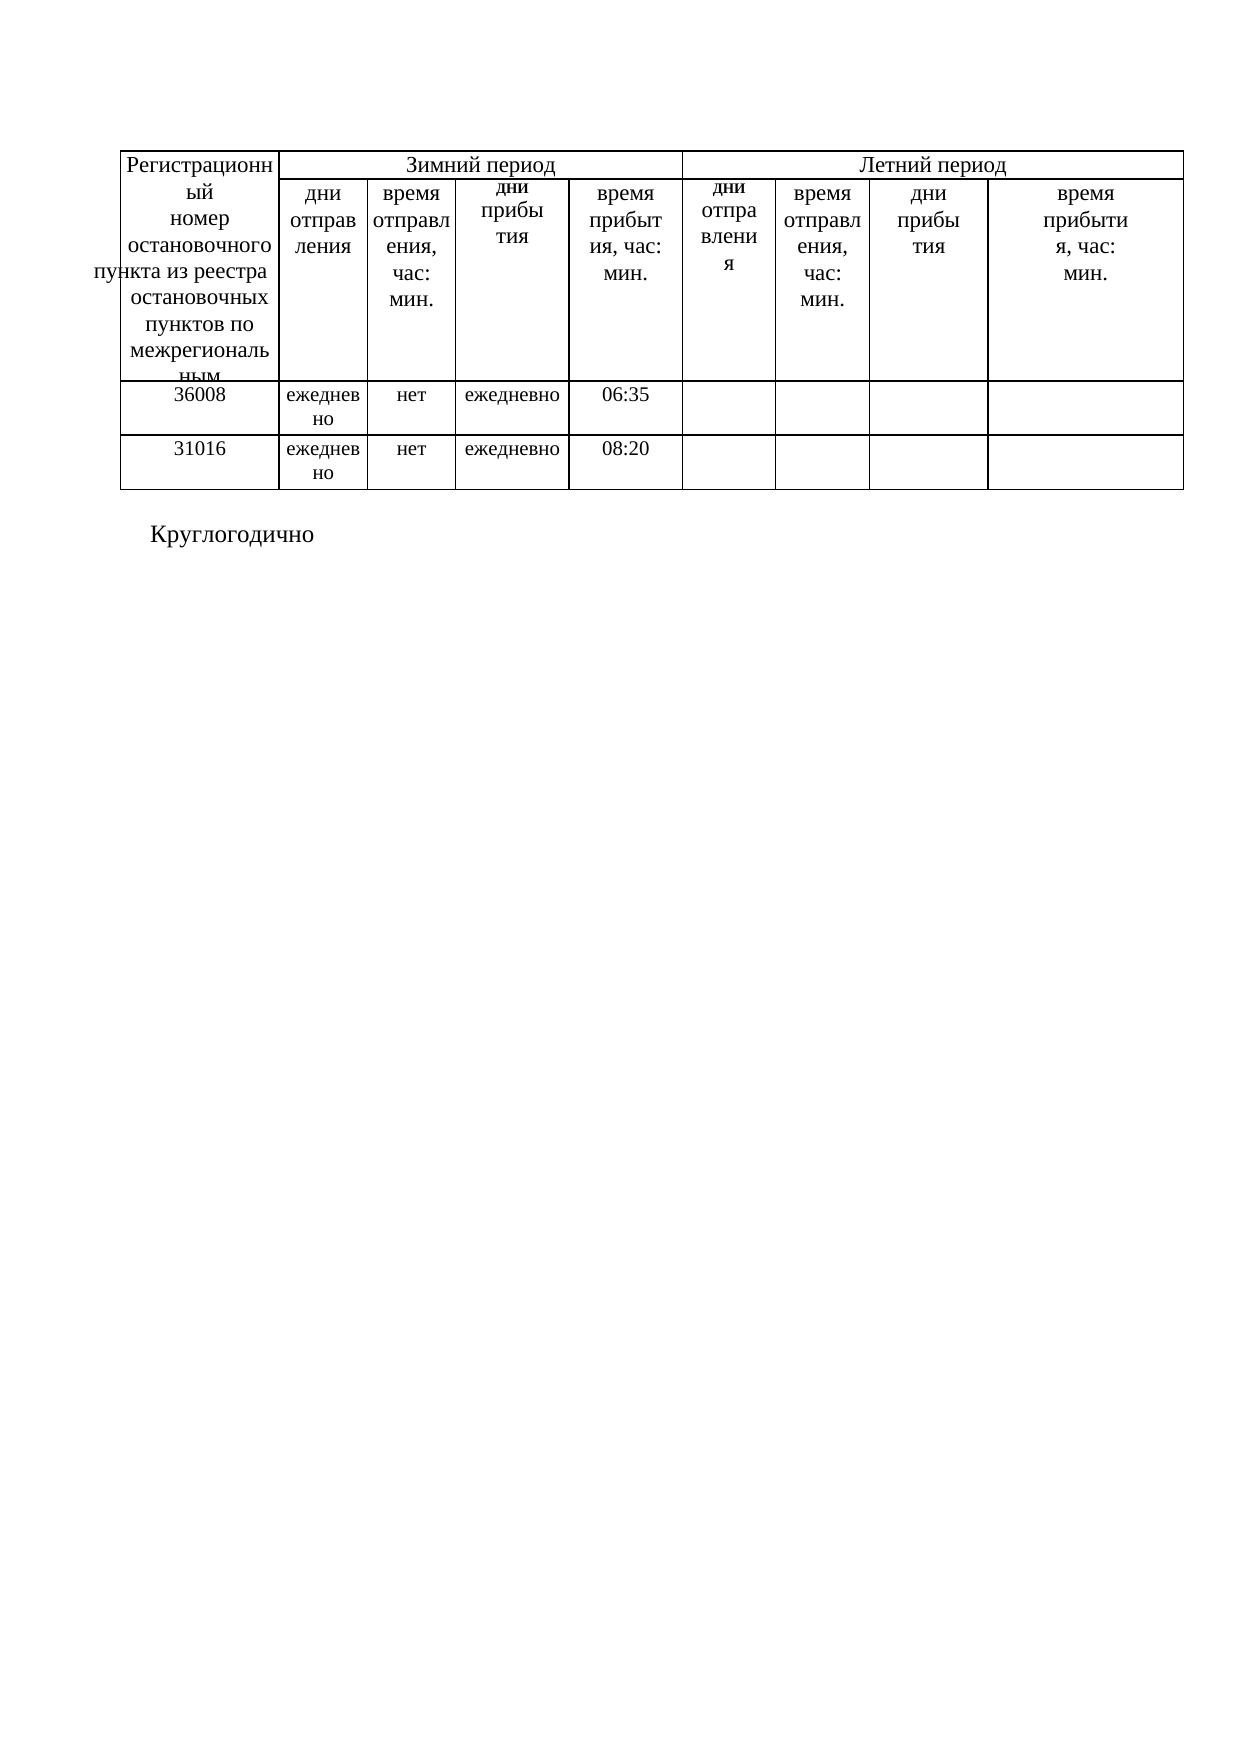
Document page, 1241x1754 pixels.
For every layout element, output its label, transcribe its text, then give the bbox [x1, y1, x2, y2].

table_cell время прибыт ия, час: мин. [570, 180, 682, 380]
table_cell ежедневно [280, 436, 367, 489]
table_cell время отправл ения, час: мин. [368, 180, 455, 380]
table_cell [870, 382, 987, 434]
table_cell [683, 436, 775, 489]
table_header Зимний период [280, 152, 682, 178]
table_cell дни прибы тия [870, 180, 987, 380]
table_cell ежедневно [280, 382, 367, 434]
table_cell ежедневно [456, 436, 568, 489]
table_cell [683, 382, 775, 434]
table_header Летний период [683, 152, 1183, 178]
table_cell 06:35 [570, 382, 682, 434]
table_cell ежедневно [456, 382, 568, 434]
table_cell ДНИ прибы тия [456, 180, 568, 380]
table_cell 36008 [121, 382, 278, 434]
table_cell [776, 436, 869, 489]
table_cell [989, 436, 1183, 489]
table_header Регистрационный номер остановочного пункта из реестра остановочных пунктов по межрегиональным маршрутам регулярных перевозок [121, 152, 278, 380]
table_cell дни отправ ления [280, 180, 367, 380]
table_cell нет [368, 436, 455, 489]
table_cell время прибыти я, час: мин. [989, 180, 1183, 380]
table_cell ДНИ отпра влени я [683, 180, 775, 380]
table_cell [776, 382, 869, 434]
table_cell время отправл ения, час: мин. [776, 180, 869, 380]
table_cell [989, 382, 1183, 434]
table_cell 31016 [121, 436, 278, 489]
table_cell нет [368, 382, 455, 434]
text Круглогодично [150, 519, 1090, 548]
table_cell [870, 436, 987, 489]
table_cell 08:20 [570, 436, 682, 489]
